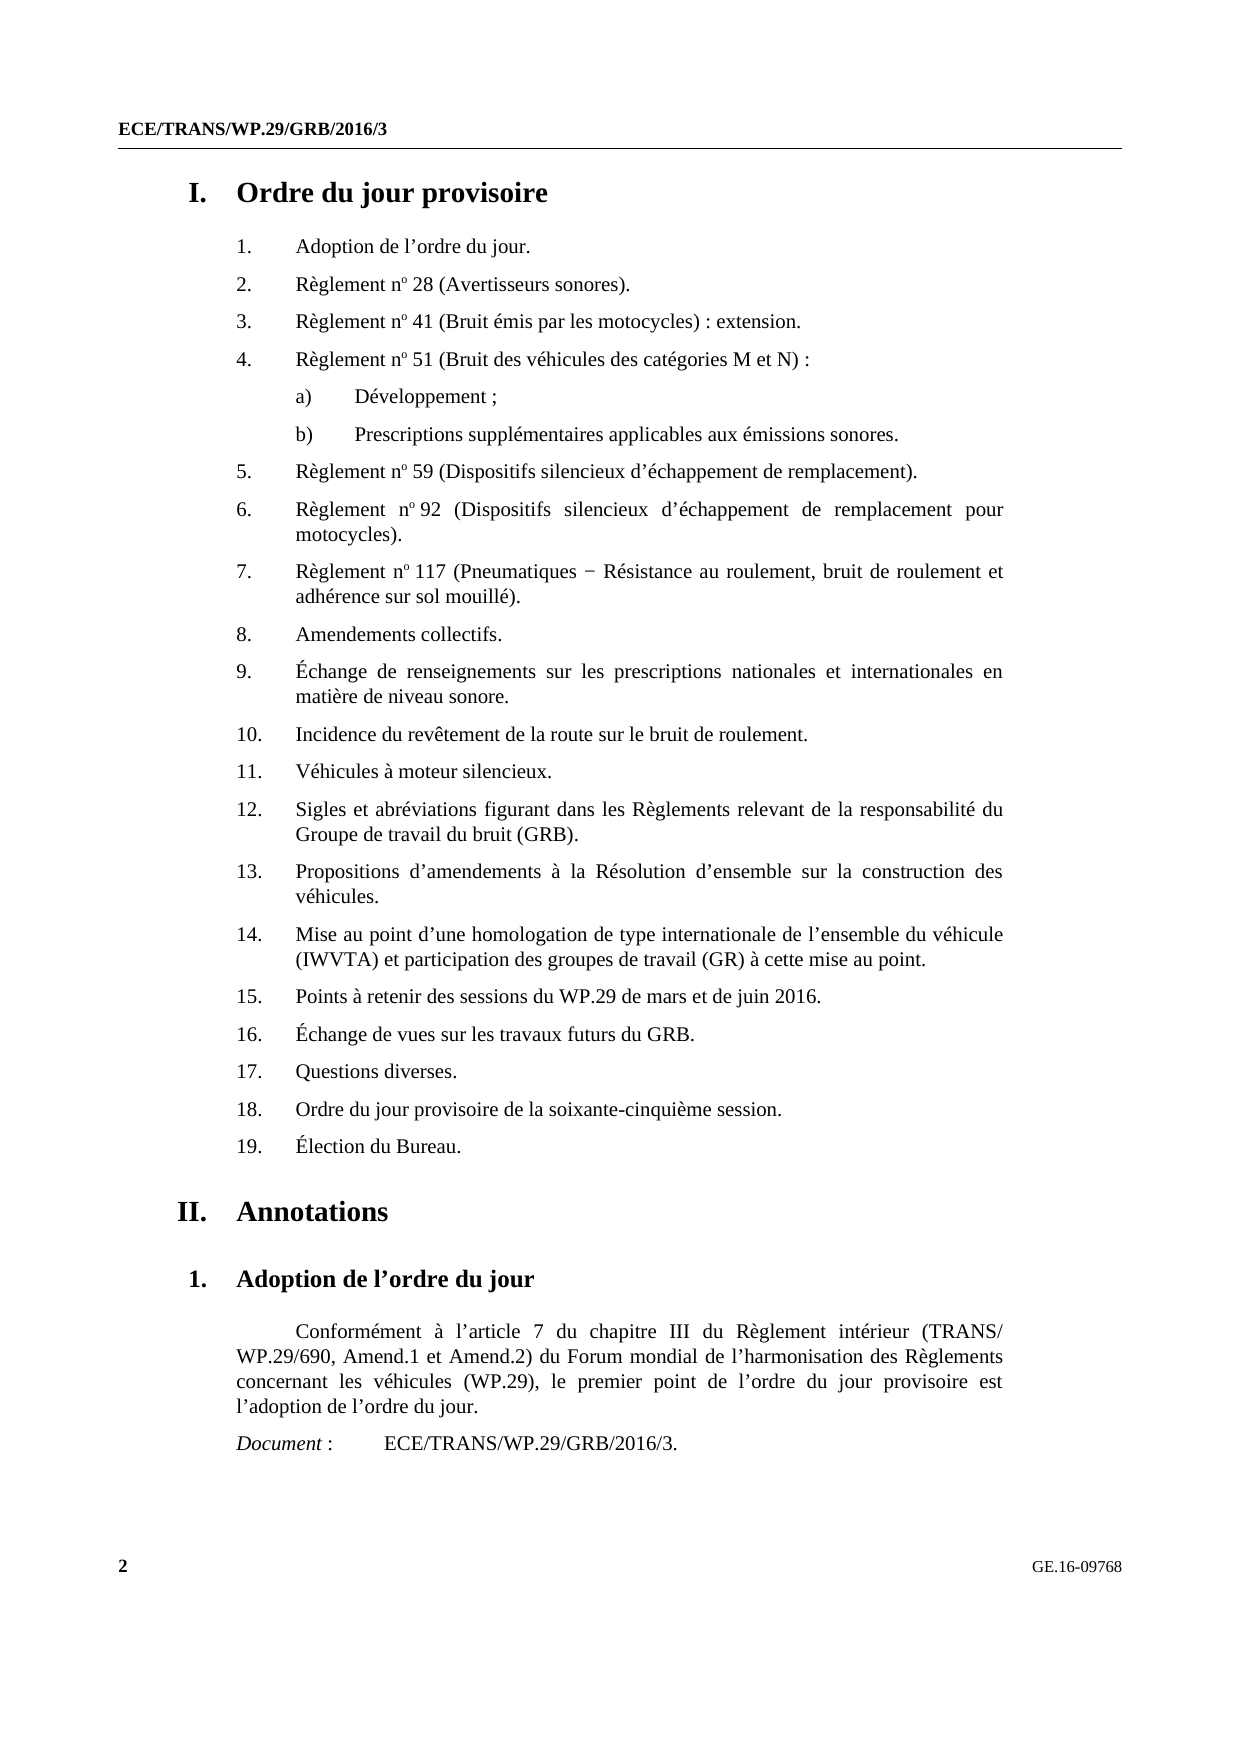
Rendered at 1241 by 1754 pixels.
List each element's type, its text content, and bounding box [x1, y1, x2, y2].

text 9. Échange de renseignements sur les prescriptions nationales et internationales en matière de niveau sonore. [236, 658, 1004, 708]
text I. Ordre du jour provisoire [118, 177, 1004, 208]
text a) Développement ; [295, 383, 1004, 408]
text 5. Règlement no 59 (Dispositifs silencieux d’échappement de remplacement). [236, 458, 1004, 483]
text 14. Mise au point d’une homologation de type internationale de l’ensemble du véhicule (IWVTA) et participation des groupes de travail (GR) à cette mise au point. [236, 921, 1004, 971]
text b) Prescriptions supplémentaires applicables aux émissions sonores. [295, 421, 1004, 446]
text 12. Sigles et abréviations figurant dans les Règlements relevant de la responsabilité du Groupe de travail du bruit (GRB). [236, 796, 1004, 846]
text 15. Points à retenir des sessions du WP.29 de mars et de juin 2016. [236, 983, 1004, 1008]
text Conformément à l’article 7 du chapitre III du Règlement intérieur (TRANS/ WP.29/690, Amend.1 et Amend.2) du Forum mondial de l’harmonisation des Règlements concernant les véhicules (WP.29), le premier point de l’ordre du jour provisoire est l’adoption de l’ordre du jour. [236, 1318, 1004, 1418]
text 4. Règlement no 51 (Bruit des véhicules des catégories M et N) : [236, 346, 1004, 371]
text 10. Incidence du revêtement de la route sur le bruit de roulement. [236, 721, 1004, 746]
text Document : ECE/TRANS/WP.29/GRB/2016/3. [236, 1430, 1004, 1455]
text 13. Propositions d’amendements à la Résolution d’ensemble sur la construction des véhicules. [236, 858, 1004, 908]
text 19. Élection du Bureau. [236, 1133, 1004, 1158]
text 18. Ordre du jour provisoire de la soixante-cinquième session. [236, 1096, 1004, 1121]
text 16. Échange de vues sur les travaux futurs du GRB. [236, 1021, 1004, 1046]
text 3. Règlement no 41 (Bruit émis par les motocycles) : extension. [236, 308, 1004, 333]
text 1. Adoption de l’ordre du jour. [236, 233, 1004, 258]
text II. Annotations [118, 1196, 1004, 1227]
text 6. Règlement no 92 (Dispositifs silencieux d’échappement de remplacement pour motocycles). [236, 496, 1004, 546]
text 7. Règlement no 117 (Pneumatiques − Résistance au roulement, bruit de roulement et adhérence sur sol mouillé). [236, 558, 1004, 608]
text 2. Règlement no 28 (Avertisseurs sonores). [236, 271, 1004, 296]
text 17. Questions diverses. [236, 1058, 1004, 1083]
text 1. Adoption de l’ordre du jour [118, 1265, 1004, 1293]
text 8. Amendements collectifs. [236, 621, 1004, 646]
text 11. Véhicules à moteur silencieux. [236, 758, 1004, 783]
